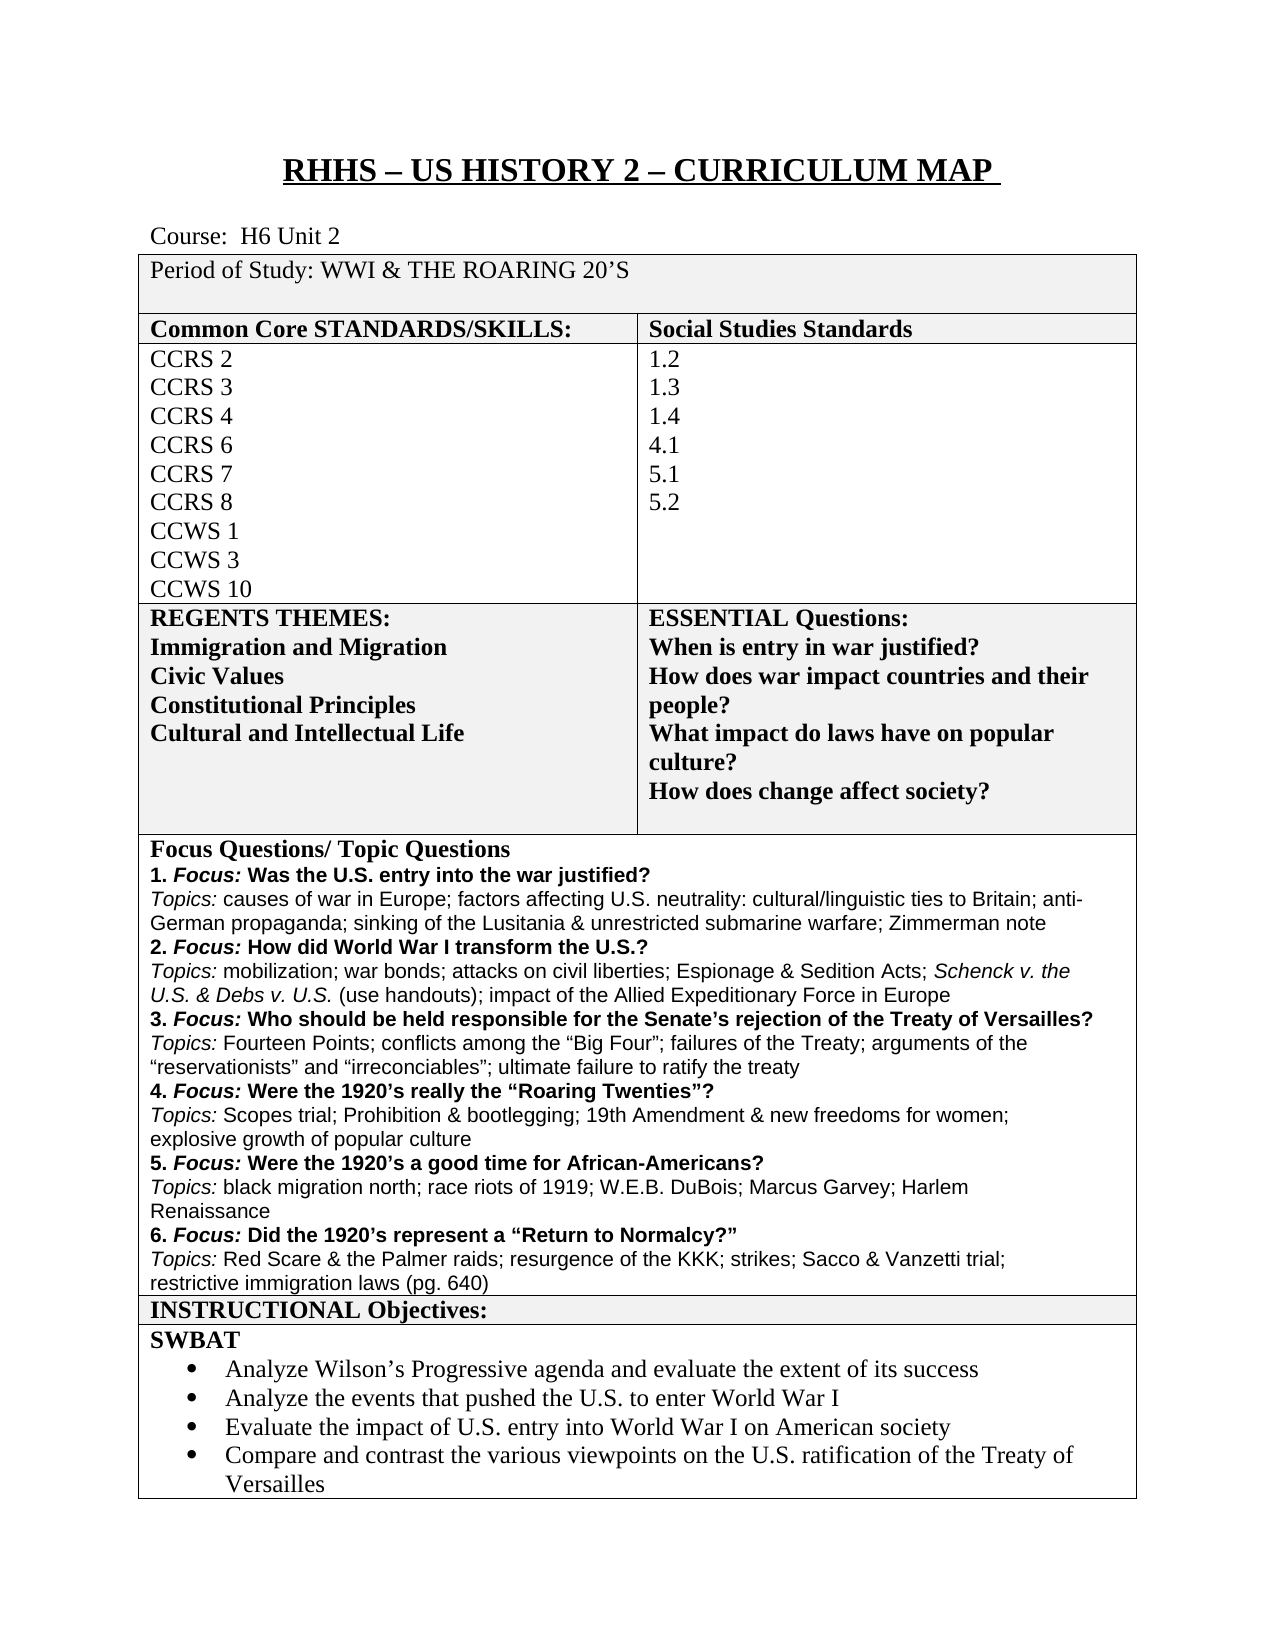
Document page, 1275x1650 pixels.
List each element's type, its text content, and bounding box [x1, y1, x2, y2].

text RHHS – US HISTORY 2 – CURRICULUM MAP [150, 150, 1125, 188]
table_cell ESSENTIAL Questions: When is entry in war justified? How does war impact countries and their people? What impact do laws have on popular culture? How does change affect society? [638, 604, 1136, 833]
table_cell REGENTS THEMES: Immigration and Migration Civic Values Constitutional Principles Cultural and Intellectual Life [139, 604, 637, 833]
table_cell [139, 1325, 1136, 1498]
table_cell INSTRUCTIONAL Objectives: [139, 1296, 1136, 1324]
table_cell Social Studies Standards [638, 314, 1136, 343]
table_cell CCRS 2 CCRS 3 CCRS 4 CCRS 6 CCRS 7 CCRS 8 CCWS 1 CCWS 3 CCWS 10 [139, 344, 637, 602]
text Course: H6 Unit 2 [150, 221, 1125, 250]
table_cell 1.2 1.3 1.4 4.1 5.1 5.2 [638, 344, 1136, 602]
table_cell Common Core STANDARDS/SKILLS: [139, 314, 637, 343]
table_header Period of Study: WWI & THE ROARING 20’S [139, 255, 1136, 313]
table_cell Focus Questions/ Topic Questions 1. Focus: Was the entry into the war justified? Topics: causes of war in Europe; factors affecting neutrality: cultural/linguistic ties to ; anti- German propaganda; sinking of the & unrestricted submarine warfare; Zimmerman note 2. Focus: How did World War I transform the ? Topics: mobilization; war bonds; attacks on civil liberties; Espionage & Sedition Acts; Schenck v. the U.S. & Debs v. (use handouts); impact of the Allied Expeditionary Force in 3. Focus: Who should be held responsible for the Senate’s rejection of the Treaty of ? Topics: Fourteen Points; conflicts among the “Big Four”; failures of the Treaty; arguments of the “reservationists” and “irreconciables”; ultimate failure to ratify the treaty 4. Focus: Were the 1920’s really the “Roaring Twenties”? Topics: Scopes trial; Prohibition & bootlegging; 19th Amendment & new freedoms for women; explosive growth of popular culture 5. Focus: Were the 1920’s a good time for African-Americans? Topics: black migration north; race riots of 1919; W.E.B. DuBois; Marcus Garvey; Renaissance 6. Focus: Did the 1920’s represent a “Return to Normalcy?” Topics: Red Scare & the Palmer raids; resurgence of the KKK; strikes; Sacco & Vanzetti trial; restrictive immigration laws (pg. 640) [139, 835, 1136, 1294]
